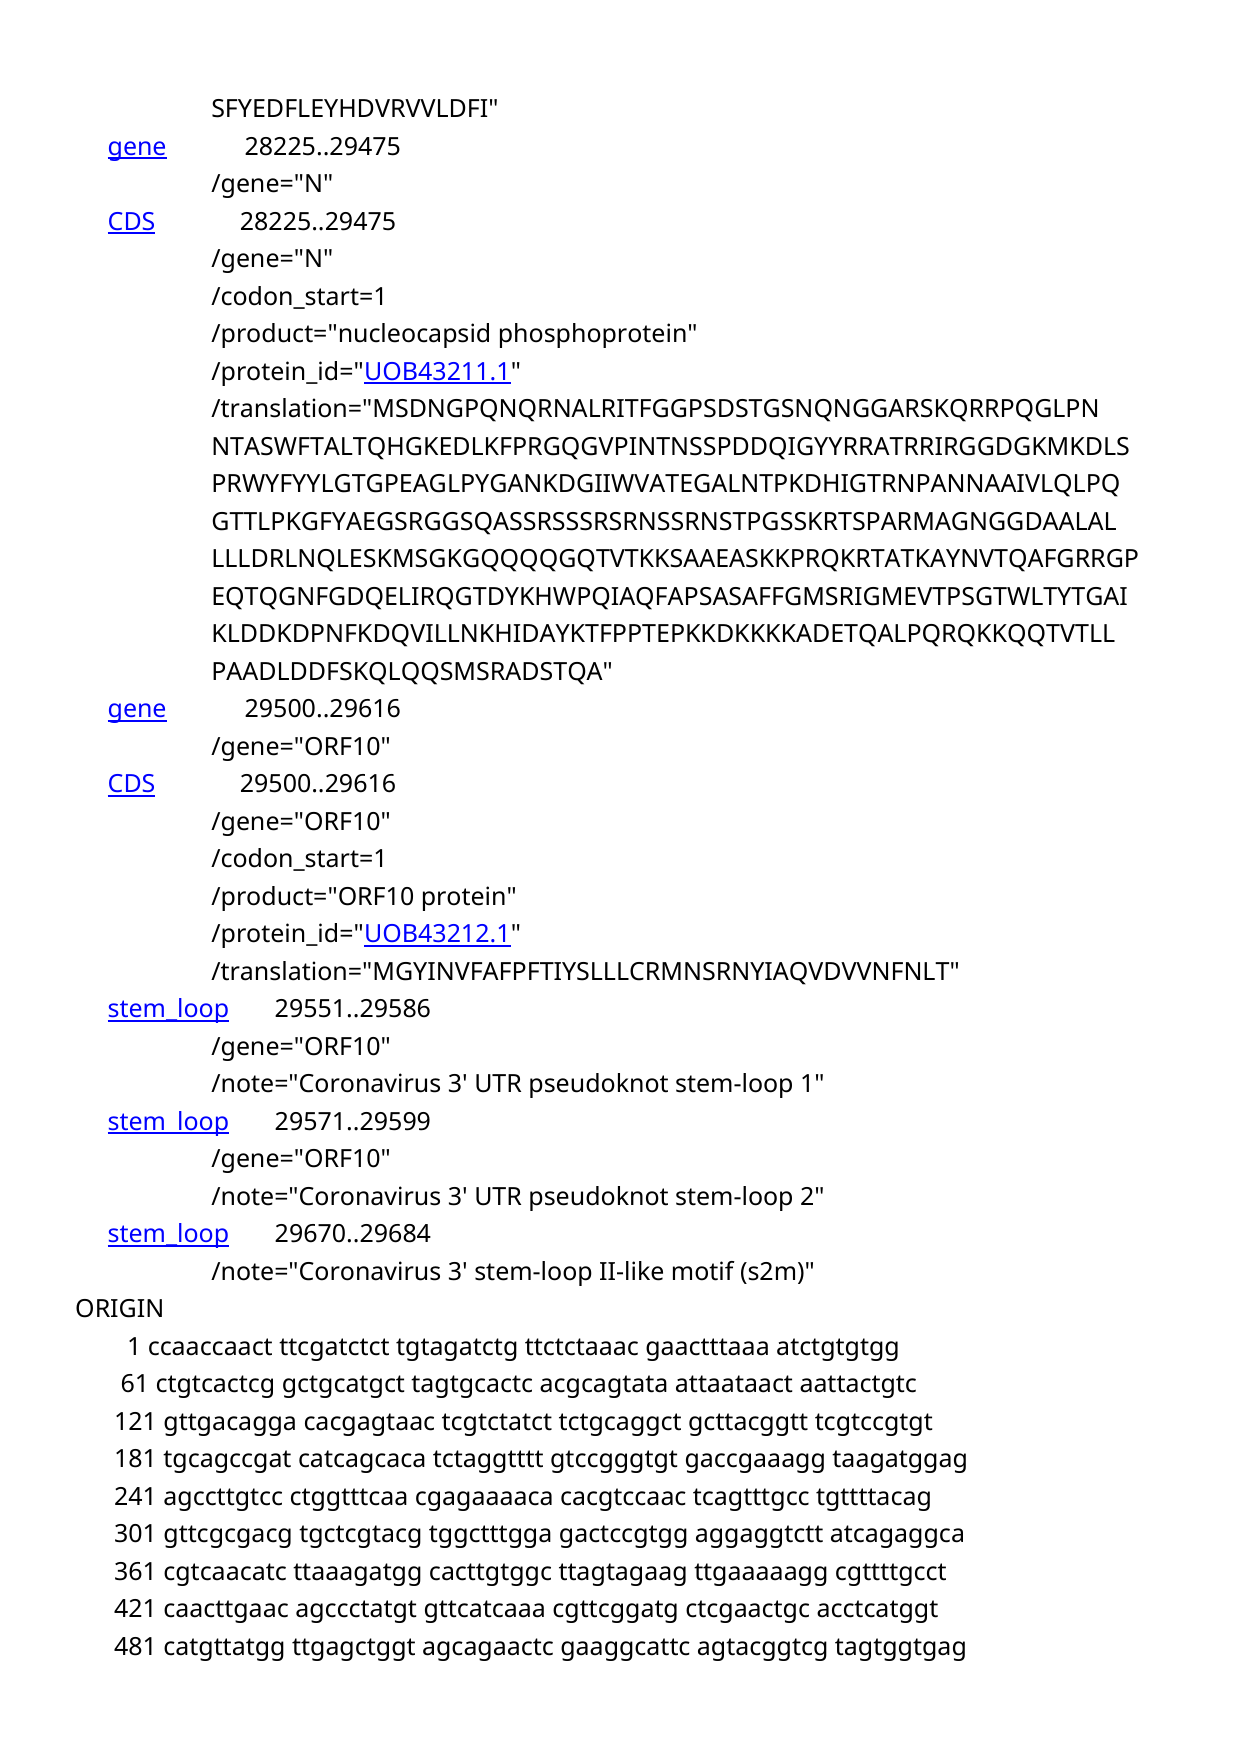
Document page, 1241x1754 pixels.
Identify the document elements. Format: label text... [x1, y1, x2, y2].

text /translation="MSDNGPQNQRNALRITFGGPSDSTGSNQNGGARSKQRRPQGLPN [75, 389, 1165, 427]
text stem_loop 29551..29586 [75, 989, 1165, 1027]
text /product="nucleocapsid phosphoprotein" [75, 314, 1165, 352]
text /protein_id="UOB43212.1" [75, 914, 1165, 952]
text 241 agccttgtcc ctggtttcaa cgagaaaaca cacgtccaac tcagtttgcc tgttttacag [75, 1477, 1165, 1514]
text 181 tgcagccgat catcagcaca tctaggtttt gtccgggtgt gaccgaaagg taagatggag [75, 1439, 1165, 1477]
text GTTLPKGFYAEGSRGGSQASSRSSSRSRNSSRNSTPGSSKRTSPARMAGNGGDAALAL [75, 502, 1165, 539]
text gene 29500..29616 [75, 689, 1165, 727]
text /note="Coronavirus 3' UTR pseudoknot stem-loop 2" [75, 1177, 1165, 1214]
text 1 ccaaccaact ttcgatctct tgtagatctg ttctctaaac gaactttaaa atctgtgtgg [75, 1327, 1165, 1364]
text /gene="ORF10" [75, 1027, 1165, 1064]
text /gene="ORF10" [75, 1139, 1165, 1177]
text CDS 29500..29616 [75, 764, 1165, 802]
text 121 gttgacagga cacgagtaac tcgtctatct tctgcaggct gcttacggtt tcgtccgtgt [75, 1402, 1165, 1439]
text 421 caacttgaac agccctatgt gttcatcaaa cgttcggatg ctcgaactgc acctcatggt [75, 1589, 1165, 1627]
text /product="ORF10 protein" [75, 877, 1165, 914]
text LLLDRLNQLESKMSGKGQQQQGQTVTKKSAAEASKKPRQKRTATKAYNVTQAFGRRGP [75, 539, 1165, 577]
text PRWYFYYLGTGPEAGLPYGANKDGIIWVATEGALNTPKDHIGTRNPANNAAIVLQLPQ [75, 464, 1165, 502]
text 361 cgtcaacatc ttaaagatgg cacttgtggc ttagtagaag ttgaaaaagg cgttttgcct [75, 1552, 1165, 1589]
text ORIGIN [75, 1289, 1165, 1327]
text /gene="ORF10" [75, 802, 1165, 839]
text 481 catgttatgg ttgagctggt agcagaactc gaaggcattc agtacggtcg tagtggtgag [75, 1627, 1165, 1664]
text /translation="MGYINVFAFPFTIYSLLLCRMNSRNYIAQVDVVNFNLT" [75, 952, 1165, 989]
text PAADLDDFSKQLQQSMSRADSTQA" [75, 652, 1165, 689]
text /codon_start=1 [75, 277, 1165, 314]
text stem_loop 29670..29684 [75, 1214, 1165, 1252]
text /gene="ORF10" [75, 727, 1165, 764]
text /gene="N" [75, 164, 1165, 202]
text CDS 28225..29475 [75, 202, 1165, 239]
text /gene="N" [75, 239, 1165, 277]
text /codon_start=1 [75, 839, 1165, 877]
text 61 ctgtcactcg gctgcatgct tagtgcactc acgcagtata attaataact aattactgtc [75, 1364, 1165, 1402]
text /note="Coronavirus 3' stem-loop II-like motif (s2m)" [75, 1252, 1165, 1289]
text KLDDKDPNFKDQVILLNKHIDAYKTFPPTEPKKDKKKKADETQALPQRQKKQQTVTLL [75, 614, 1165, 652]
text /protein_id="UOB43211.1" [75, 352, 1165, 389]
text NTASWFTALTQHGKEDLKFPRGQGVPINTNSSPDDQIGYYRRATRRIRGGDGKMKDLS [75, 427, 1165, 464]
text stem_loop 29571..29599 [75, 1102, 1165, 1139]
text 301 gttcgcgacg tgctcgtacg tggctttgga gactccgtgg aggaggtctt atcagaggca [75, 1514, 1165, 1552]
text EQTQGNFGDQELIRQGTDYKHWPQIAQFAPSASAFFGMSRIGMEVTPSGTWLTYTGAI [75, 577, 1165, 614]
text gene 28225..29475 [75, 127, 1165, 164]
text SFYEDFLEYHDVRVVLDFI" [75, 89, 1165, 127]
text /note="Coronavirus 3' UTR pseudoknot stem-loop 1" [75, 1064, 1165, 1102]
